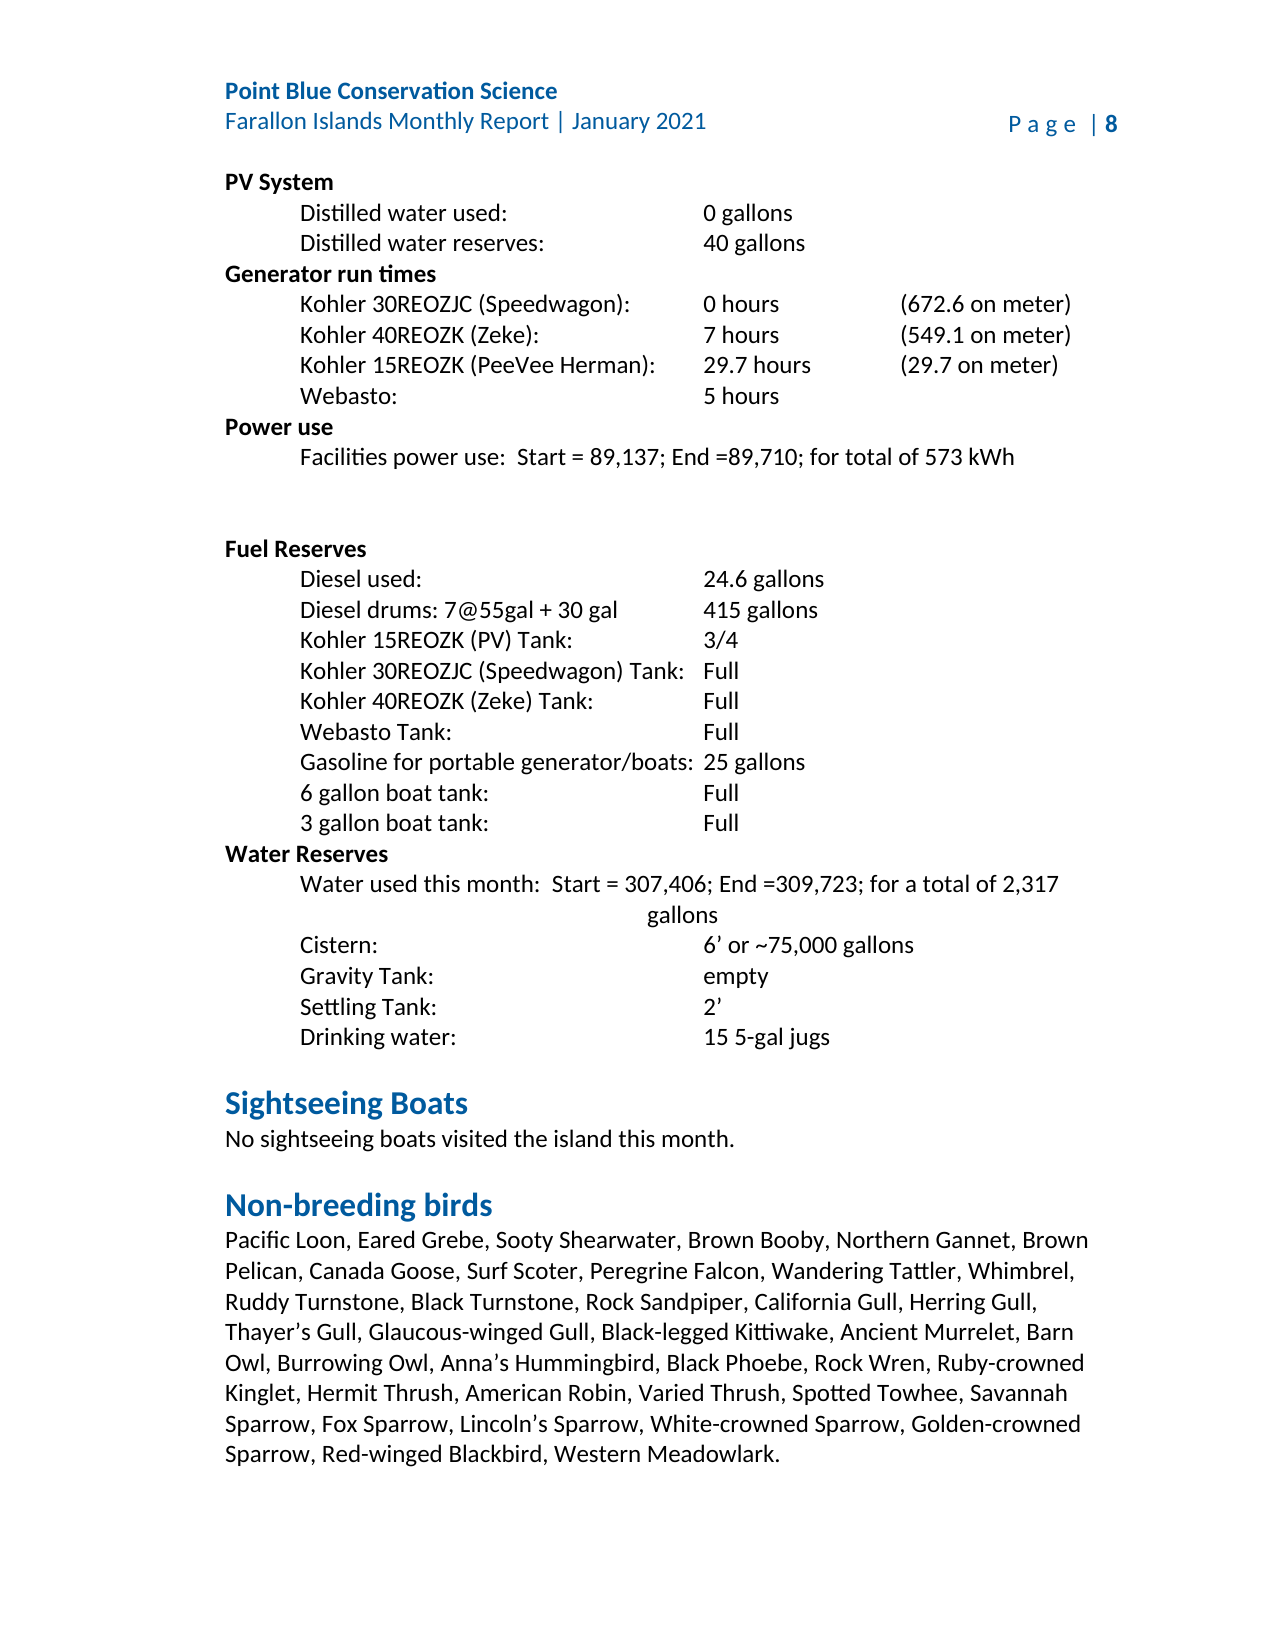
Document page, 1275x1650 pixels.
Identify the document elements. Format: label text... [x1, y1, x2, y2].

text Kohler 15REOZK (PV) Tank: 3/4 [300, 624, 1125, 655]
text Fuel Reserves [225, 533, 1125, 563]
text Diesel used: 24.6 gallons [300, 563, 1125, 594]
text Water used this month: Start = 307,406; End =309,723; for a total of 2,317 gallons [300, 868, 1125, 929]
text No sightseeing boats visited the island this month. [225, 1123, 1125, 1153]
text Kohler 40REOZK (Zeke) Tank: Full [300, 685, 1125, 716]
text Distilled water reserves: 40 gallons [225, 228, 1125, 258]
text Sightseeing Boats [225, 1082, 1125, 1123]
text Kohler 30REOZJC (Speedwagon): 0 hours (672.6 on meter) [225, 289, 1125, 319]
text Kohler 15REOZK (PeeVee Herman): 29.7 hours (29.7 on meter) [225, 350, 1125, 380]
text Water Reserves [225, 838, 1125, 868]
text PV System [225, 167, 1125, 197]
text Pacific Loon, Eared Grebe, Sooty Shearwater, Brown Booby, Northern Gannet, Brown Pelican, Canada Goose, Surf Scoter, Peregrine Falcon, Wandering Tattler, Whimbrel, Ruddy Turnstone, Black Turnstone, Rock Sandpiper, California Gull, Herring Gull, Thayer’s Gull, Glaucous-winged Gull, Black-legged Kittiwake, Ancient Murrelet, Barn Owl, Burrowing Owl, Anna’s Hummingbird, Black Phoebe, Rock Wren, Ruby-crowned Kinglet, Hermit Thrush, American Robin, Varied Thrush, Spotted Towhee, Savannah Sparrow, Fox Sparrow, Lincoln’s Sparrow, White-crowned Sparrow, Golden-crowned Sparrow, Red-winged Blackbird, Western Meadowlark. [225, 1225, 1125, 1469]
text Kohler 40REOZK (Zeke): 7 hours (549.1 on meter) [225, 319, 1125, 350]
text Drinking water: 15 5-gal jugs [300, 1021, 1125, 1052]
text Gravity Tank: empty [300, 960, 1125, 991]
text Kohler 30REOZJC (Speedwagon) Tank: Full [300, 655, 1125, 685]
text Generator run times [225, 258, 1125, 289]
text Diesel drums: 7@55gal + 30 gal 415 gallons [300, 594, 1125, 624]
text Webasto: 5 hours [225, 380, 1125, 411]
text Facilities power use: Start = 89,137; End =89,710; for total of 573 kWh [300, 441, 1125, 472]
text Gasoline for portable generator/boats: 25 gallons [300, 746, 1125, 777]
text Power use [225, 411, 1125, 441]
text 3 gallon boat tank: Full [300, 807, 1125, 838]
text Settling Tank: 2’ [300, 991, 1125, 1021]
text Distilled water used: 0 gallons [225, 197, 1125, 228]
text Cistern: 6’ or ~75,000 gallons [300, 929, 1125, 960]
text 6 gallon boat tank: Full [300, 777, 1125, 807]
text Non-breeding birds [225, 1184, 1125, 1225]
text Webasto Tank: Full [300, 716, 1125, 746]
